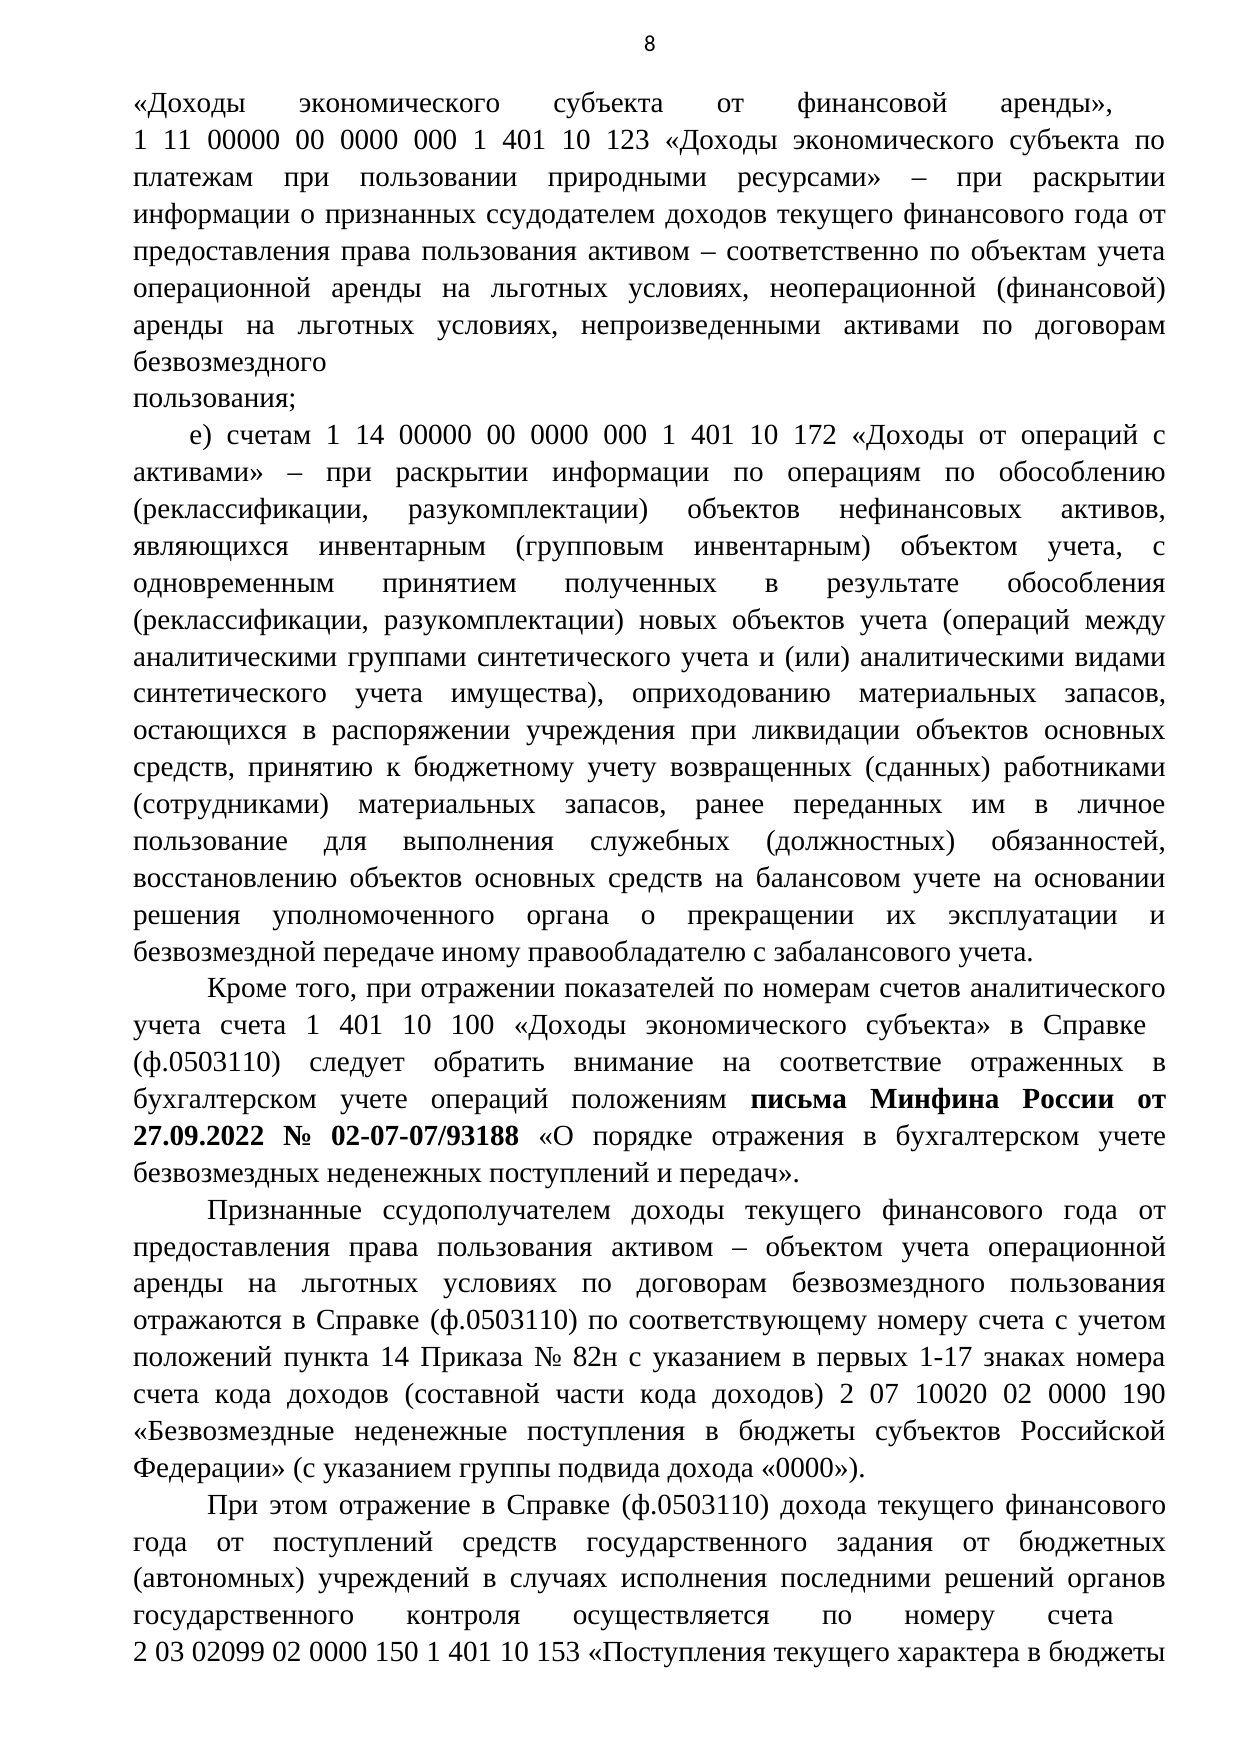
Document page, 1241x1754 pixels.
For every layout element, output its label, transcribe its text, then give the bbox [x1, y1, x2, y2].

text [133, 1487, 1167, 1668]
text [133, 86, 1167, 414]
text Кроме того, при отражении показателей по номерам счетов аналитического учета счета 1 401 10 100 «Доходы экономического субъекта» в Справке (ф.0503110) следует обратить внимание на соответствие отраженных в бухгалтерском учете операций положениям письма Минфина России от 27.09.2022 № 02-07-07/93188 «О порядке отражения в бухгалтерском учете безвозмездных неденежных поступлений и передач». [133, 971, 1167, 1188]
text Признанные ссудополучателем доходы текущего финансового года от предоставления права пользования активом – объектом учета операционной аренды на льготных условиях по договорам безвозмездного пользования отражаются в Справке (ф.0503110) по соответствующему номеру счета с учетом положений пункта 14 Приказа № 82н с указанием в первых 1-17 знаках номера счета кода доходов (составной части кода доходов) 2 07 10020 02 0000 190 «Безвозмездные неденежные поступления в бюджеты субъектов Российской Федерации» (с указанием группы подвида дохода «0000»). [133, 1192, 1167, 1483]
text е) счетам 1 14 00000 00 0000 000 1 401 10 172 «Доходы от операций с активами» – при раскрытии информации по операциям по обособлению (реклассификации, разукомплектации) объектов нефинансовых активов, являющихся инвентарным (групповым инвентарным) объектом учета, с одновременным принятием полученных в результате обособления (реклассификации, разукомплектации) новых объектов учета (операций между аналитическими группами синтетического учета и (или) аналитическими видами синтетического учета имущества), оприходованию материальных запасов, остающихся в распоряжении учреждения при ликвидации объектов основных средств, принятию к бюджетному учету возвращенных (сданных) работниками (сотрудниками) материальных запасов, ранее переданных им в личное пользование для выполнения служебных (должностных) обязанностей, восстановлению объектов основных средств на балансовом учете на основании решения уполномоченного органа о прекращении их эксплуатации и безвозмездной передаче иному правообладателю с забалансового учета. [133, 417, 1167, 967]
